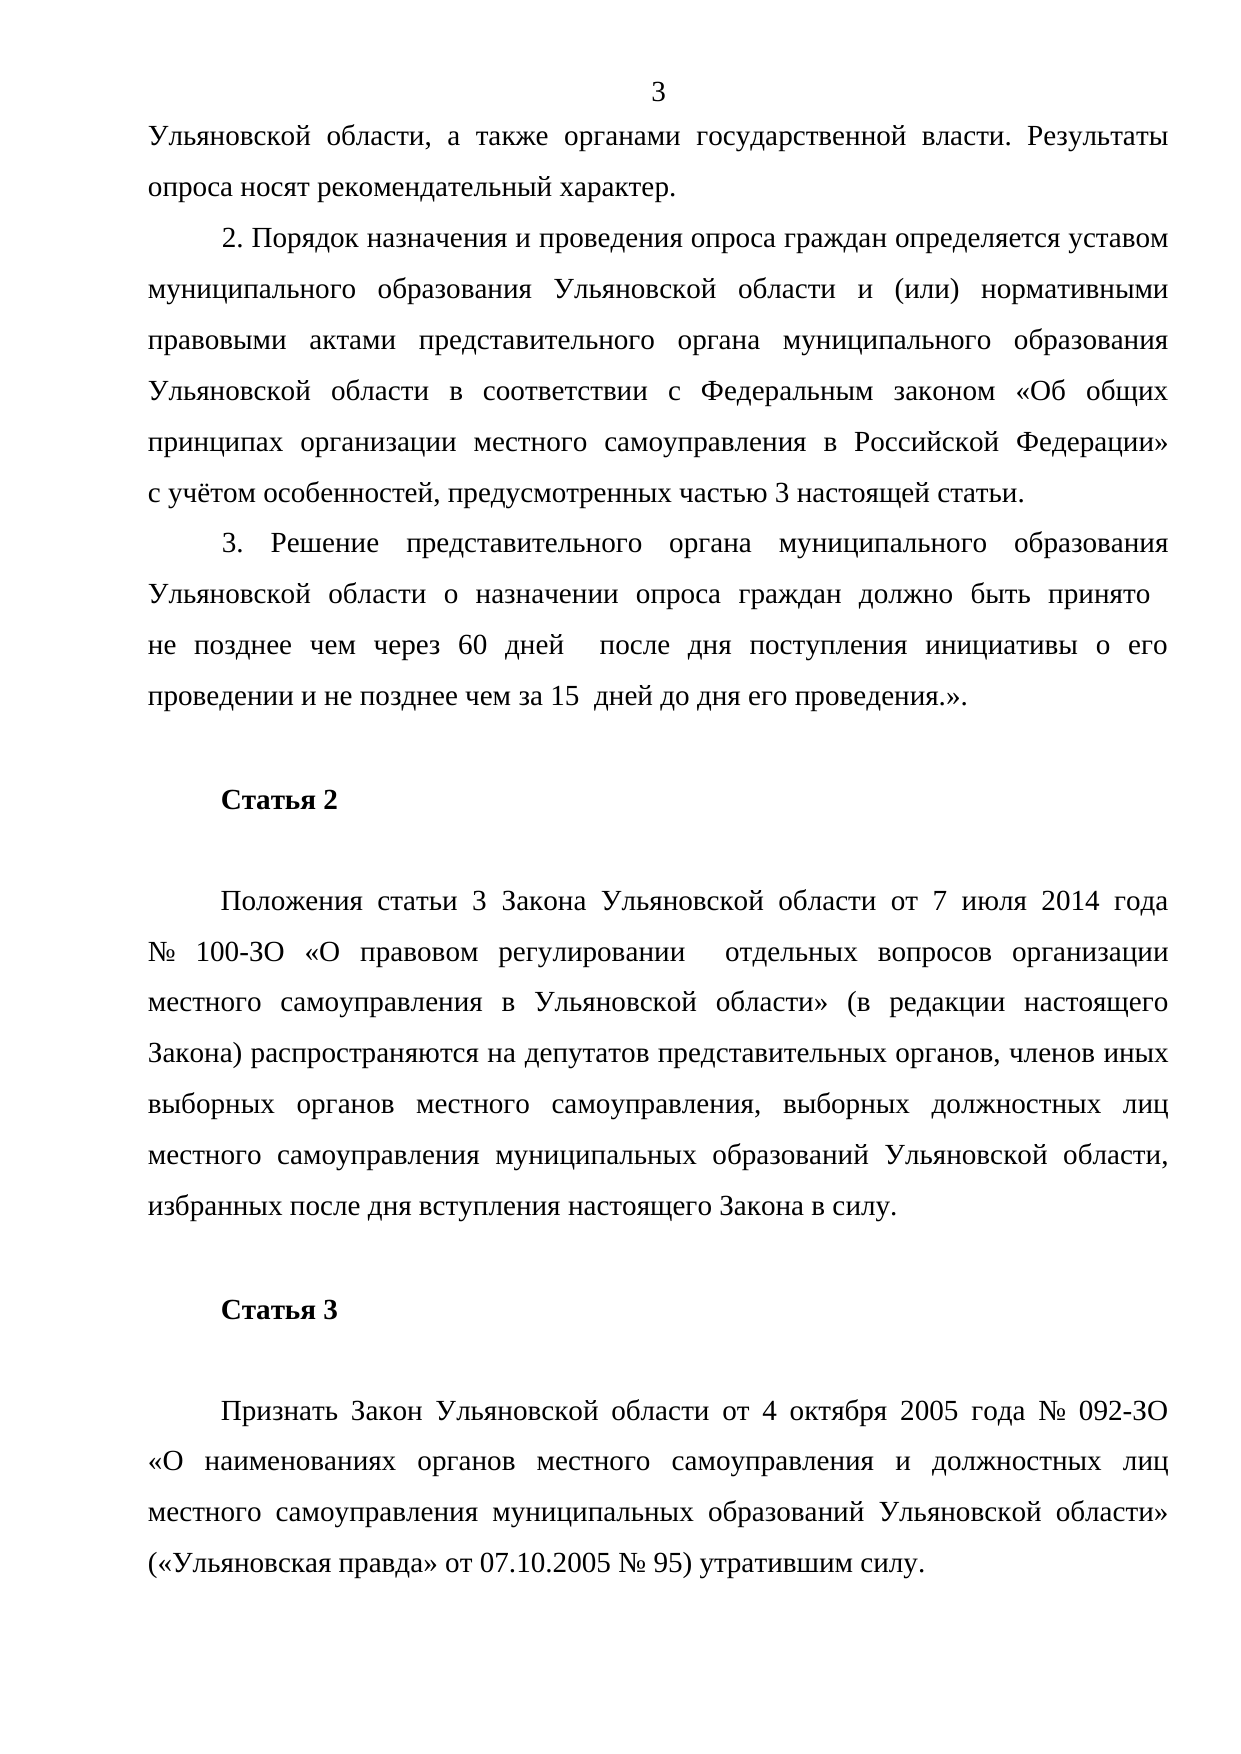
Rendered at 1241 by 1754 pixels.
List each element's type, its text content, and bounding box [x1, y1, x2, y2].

text 3. Решение представительного органа муниципального образования Ульяновской области о назначении опроса граждан должно быть принято не позднее чем через 60 дней после дня поступления инициативы о его проведении и не позднее чем за 15 дней до дня его проведения.». [148, 526, 1169, 712]
text Статья 2 [148, 782, 1169, 816]
text Положения статьи 3 Закона Ульяновской области от 7 июля 2014 года № 100-ЗО «О правовом регулировании отдельных вопросов организации местного самоуправления в Ульяновской области» (в редакции настоящего Закона) распространяются на депутатов представительных органов, членов иных выборных органов местного самоуправления, выборных должностных лиц местного самоуправления муниципальных образований Ульяновской области, избранных после дня вступления настоящего Закона в силу. [148, 883, 1169, 1222]
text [148, 118, 1169, 203]
text Признать Закон Ульяновской области от 4 октября 2005 года № 092-ЗО «О наименованиях органов местного самоуправления и должностных лиц местного самоуправления муниципальных образований Ульяновской области» («Ульяновская правда» от 07.10.2005 № 95) утратившим силу. [148, 1393, 1169, 1579]
text 2. Порядок назначения и проведения опроса граждан определяется уставом муниципального образования Ульяновской области и (или) нормативными правовыми актами представительного органа муниципального образования Ульяновской области в соответствии с Федеральным законом «Об общих принципах организации местного самоуправления в Российской Федерации» с учётом особенностей, предусмотренных частью 3 настоящей статьи. [148, 220, 1169, 508]
text Статья 3 [148, 1292, 1169, 1326]
